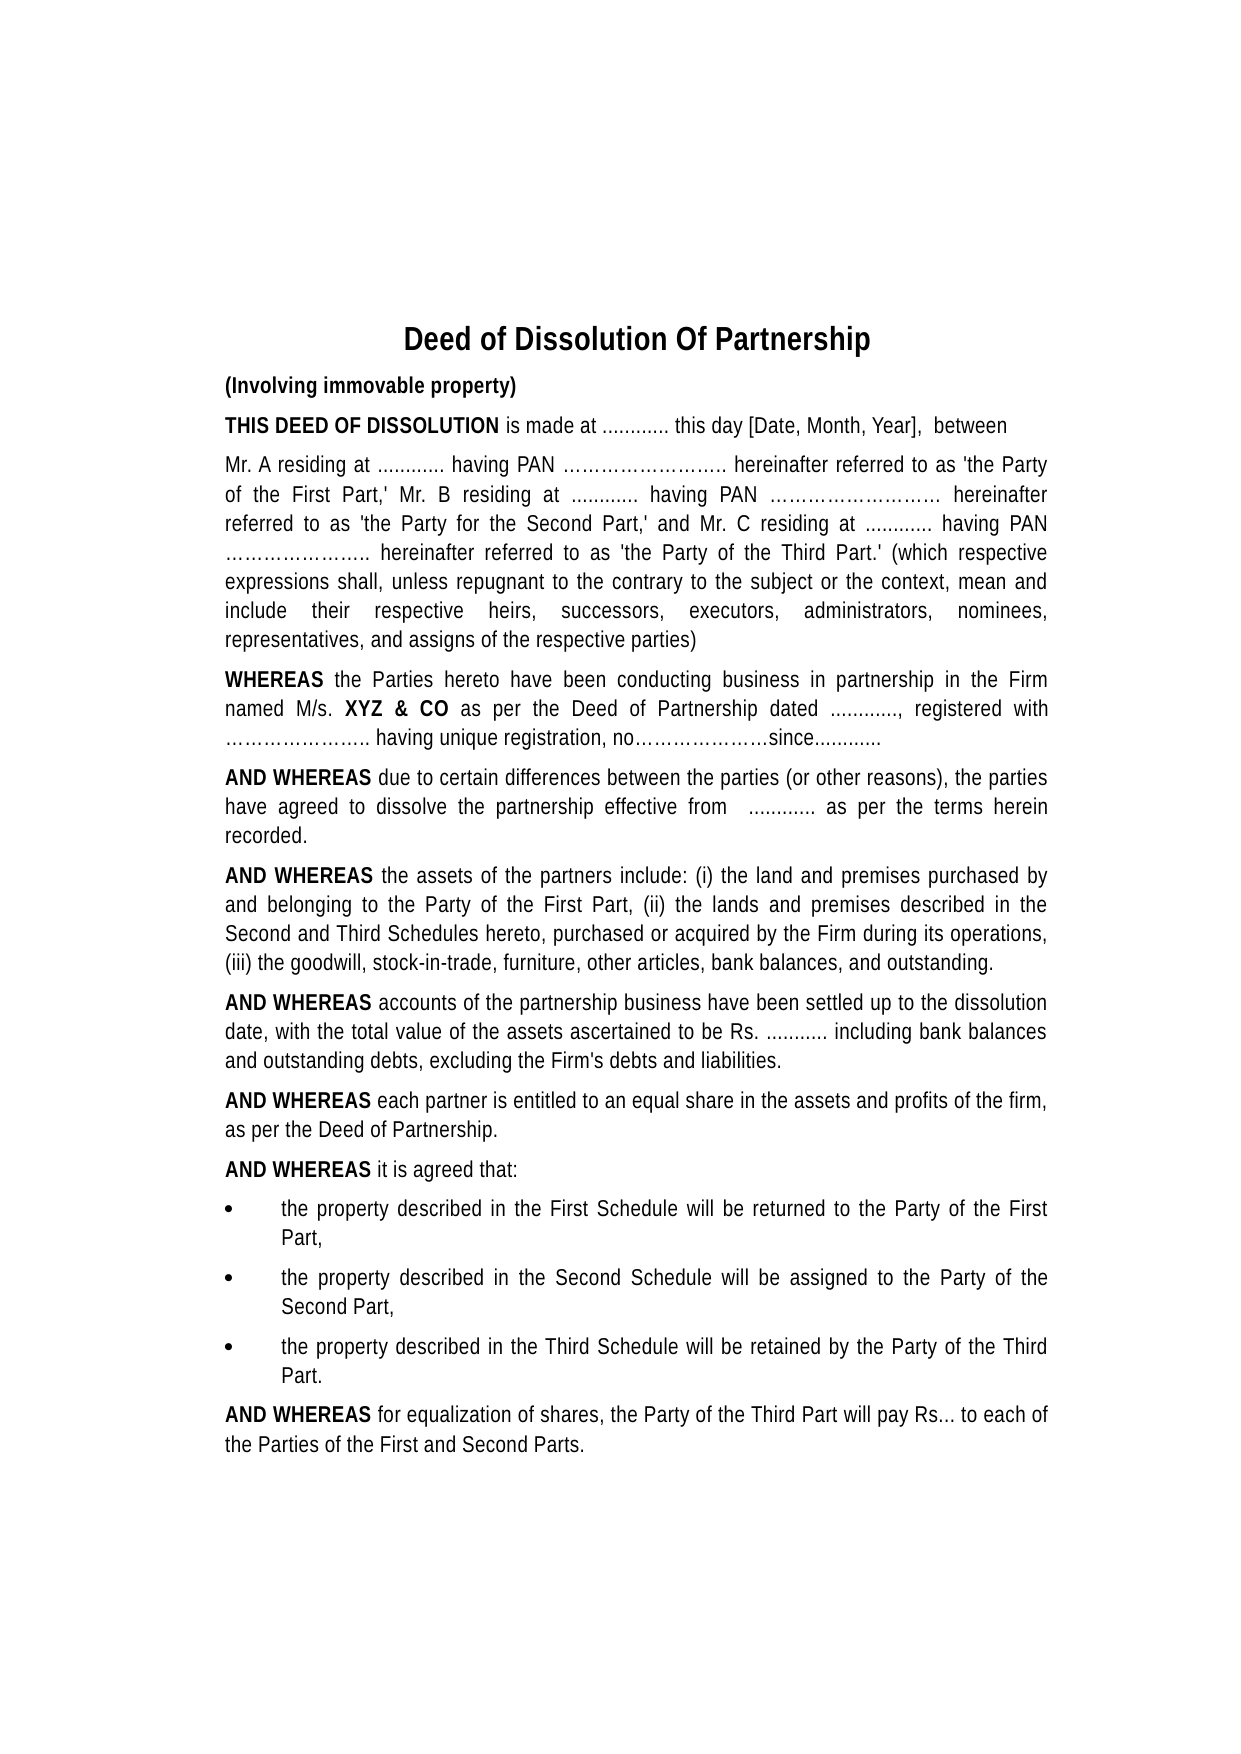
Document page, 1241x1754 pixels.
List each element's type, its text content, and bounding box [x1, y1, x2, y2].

text Mr. A residing at ............ having PAN …………………….. hereinafter referred to as 'the Party of the First Part,' Mr. B residing at ............ having PAN ……………………… hereinafter referred to as 'the Party for the Second Part,' and Mr. C residing at ............ having PAN ………………….. hereinafter referred to as 'the Party of the Third Part.' (which respective expressions shall, unless repugnant to the contrary to the subject or the context, mean and include their respective heirs, successors, executors, administrators, nominees, representatives, and assigns of the respective parties) [225, 449, 1050, 653]
text (Involving immovable property) [225, 369, 1050, 399]
text Deed of Dissolution Of Partnership [225, 319, 1050, 357]
list the property described in the Second Schedule will be assigned to the Party of the Second Part, [225, 1261, 1050, 1319]
text AND WHEREAS accounts of the partnership business have been settled up to the dissolution date, with the total value of the assets ascertained to be Rs. ........... including bank balances and outstanding debts, excluding the Firm's debts and liabilities. [225, 986, 1050, 1074]
list the property described in the Third Schedule will be retained by the Party of the Third Part. [225, 1330, 1050, 1388]
text AND WHEREAS due to certain differences between the parties (or other reasons), the parties have agreed to dissolve the partnership effective from ............ as per the terms herein recorded. [225, 761, 1050, 849]
text AND WHEREAS for equalization of shares, the Party of the Third Part will pay Rs... to each of the Parties of the First and Second Parts. [225, 1399, 1050, 1457]
text THIS DEED OF DISSOLUTION is made at ............ this day [Date, Month, Year], between [225, 409, 1050, 438]
text AND WHEREAS the assets of the partners include: (i) the land and premises purchased by and belonging to the Party of the First Part, (ii) the lands and premises described in the Second and Third Schedules hereto, purchased or acquired by the Firm during its operations, (iii) the goodwill, stock-in-trade, furniture, other articles, bank balances, and outstanding. [225, 859, 1050, 976]
list the property described in the First Schedule will be returned to the Party of the First Part, [225, 1192, 1050, 1251]
text WHEREAS the Parties hereto have been conducting business in partnership in the Firm named M/s. XYZ & CO as per the Deed of Partnership dated ............, registered with ………………….. having unique registration, no…………………since............ [225, 663, 1050, 751]
text AND WHEREAS each partner is entitled to an equal share in the assets and profits of the firm, as per the Deed of Partnership. [225, 1084, 1050, 1142]
text AND WHEREAS it is agreed that: [225, 1153, 1050, 1182]
